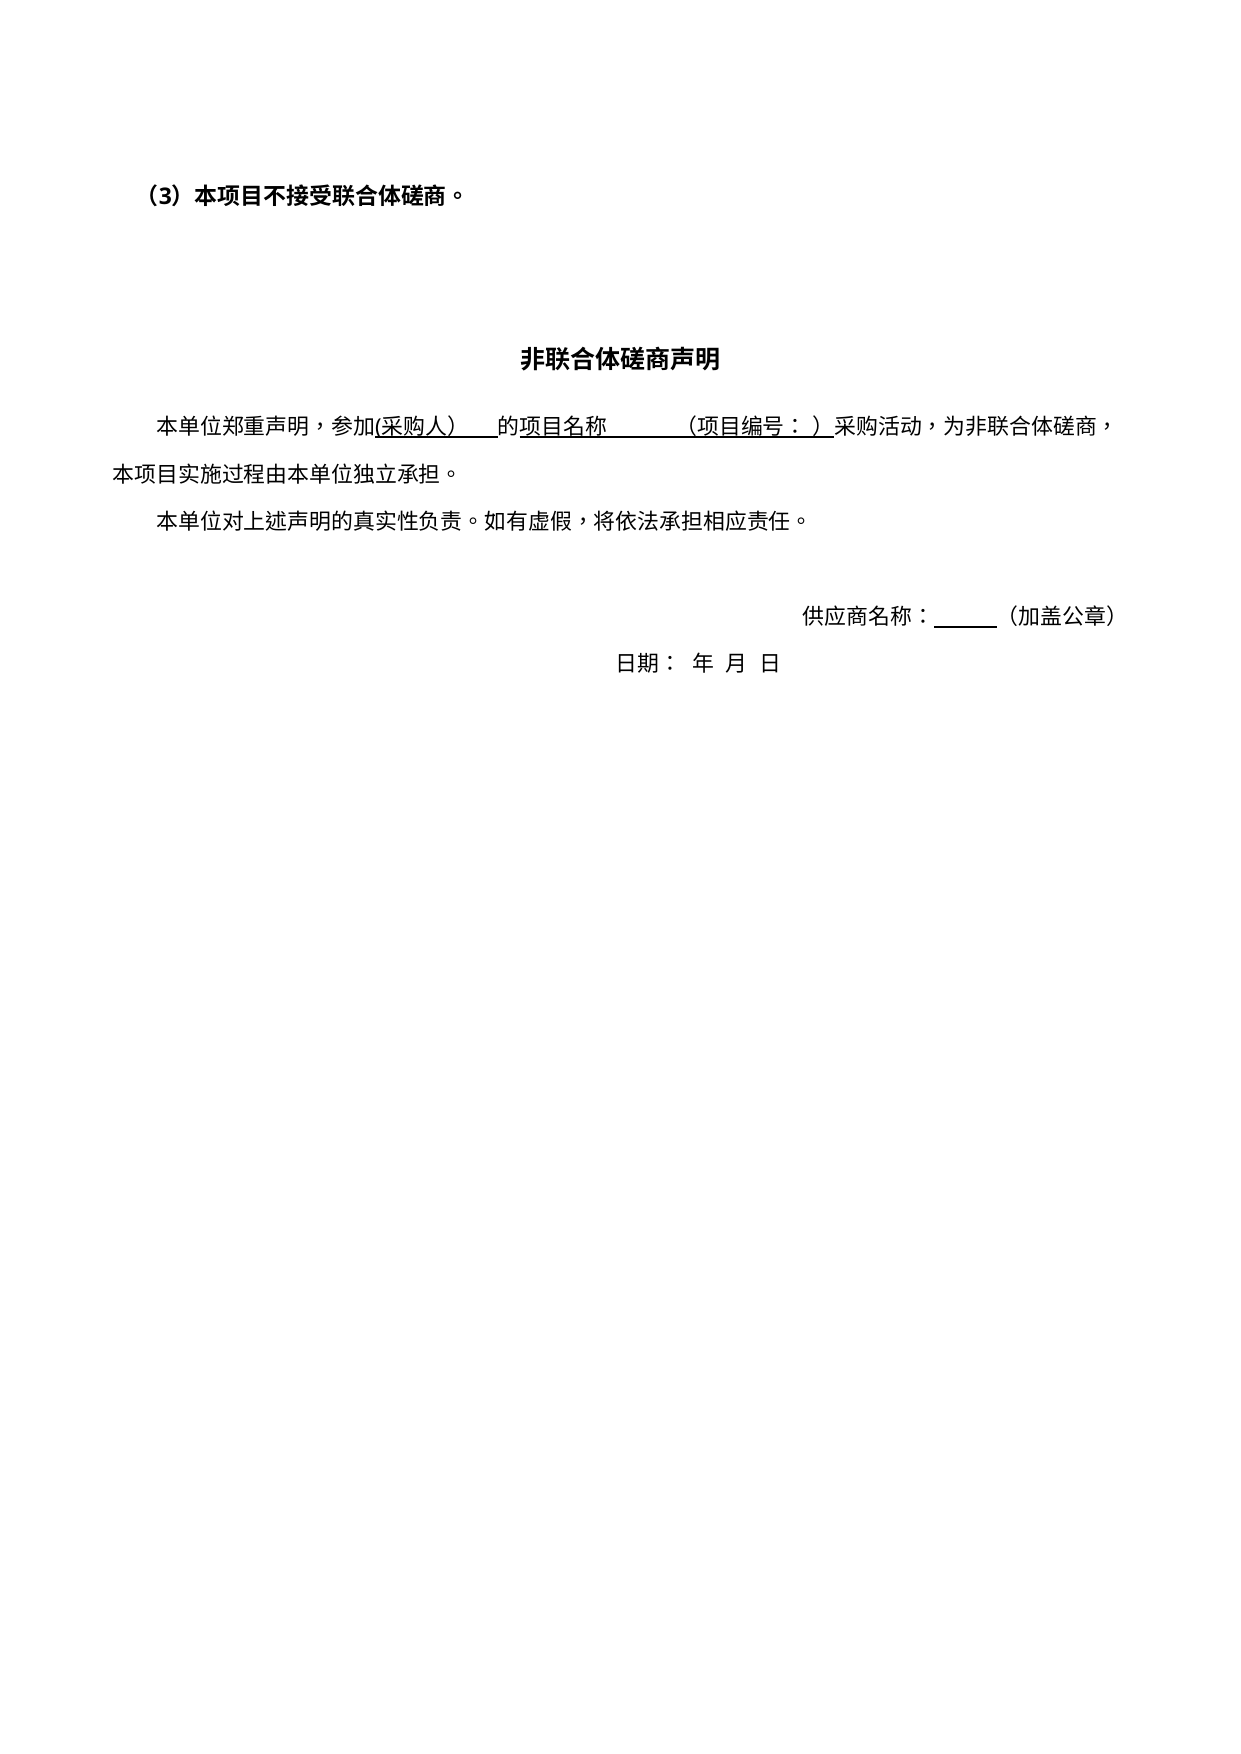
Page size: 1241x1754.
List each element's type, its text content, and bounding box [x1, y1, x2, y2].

text 本单位郑重声明，参加(采购人） 的项目名称 （项目编号： ）采购活动，为非联合体磋商，本项目实施过程由本单位独立承担。 [112, 409, 1128, 490]
text 日期： 年 月 日 [112, 647, 1128, 679]
text 非联合体磋商声明 [112, 326, 1128, 391]
text （3）本项目不接受联合体磋商。 [112, 162, 1128, 227]
text 本单位对上述声明的真实性负责。如有虚假，将依法承担相应责任。 [112, 505, 1128, 537]
text 供应商名称： （加盖公章） [296, 600, 1128, 632]
